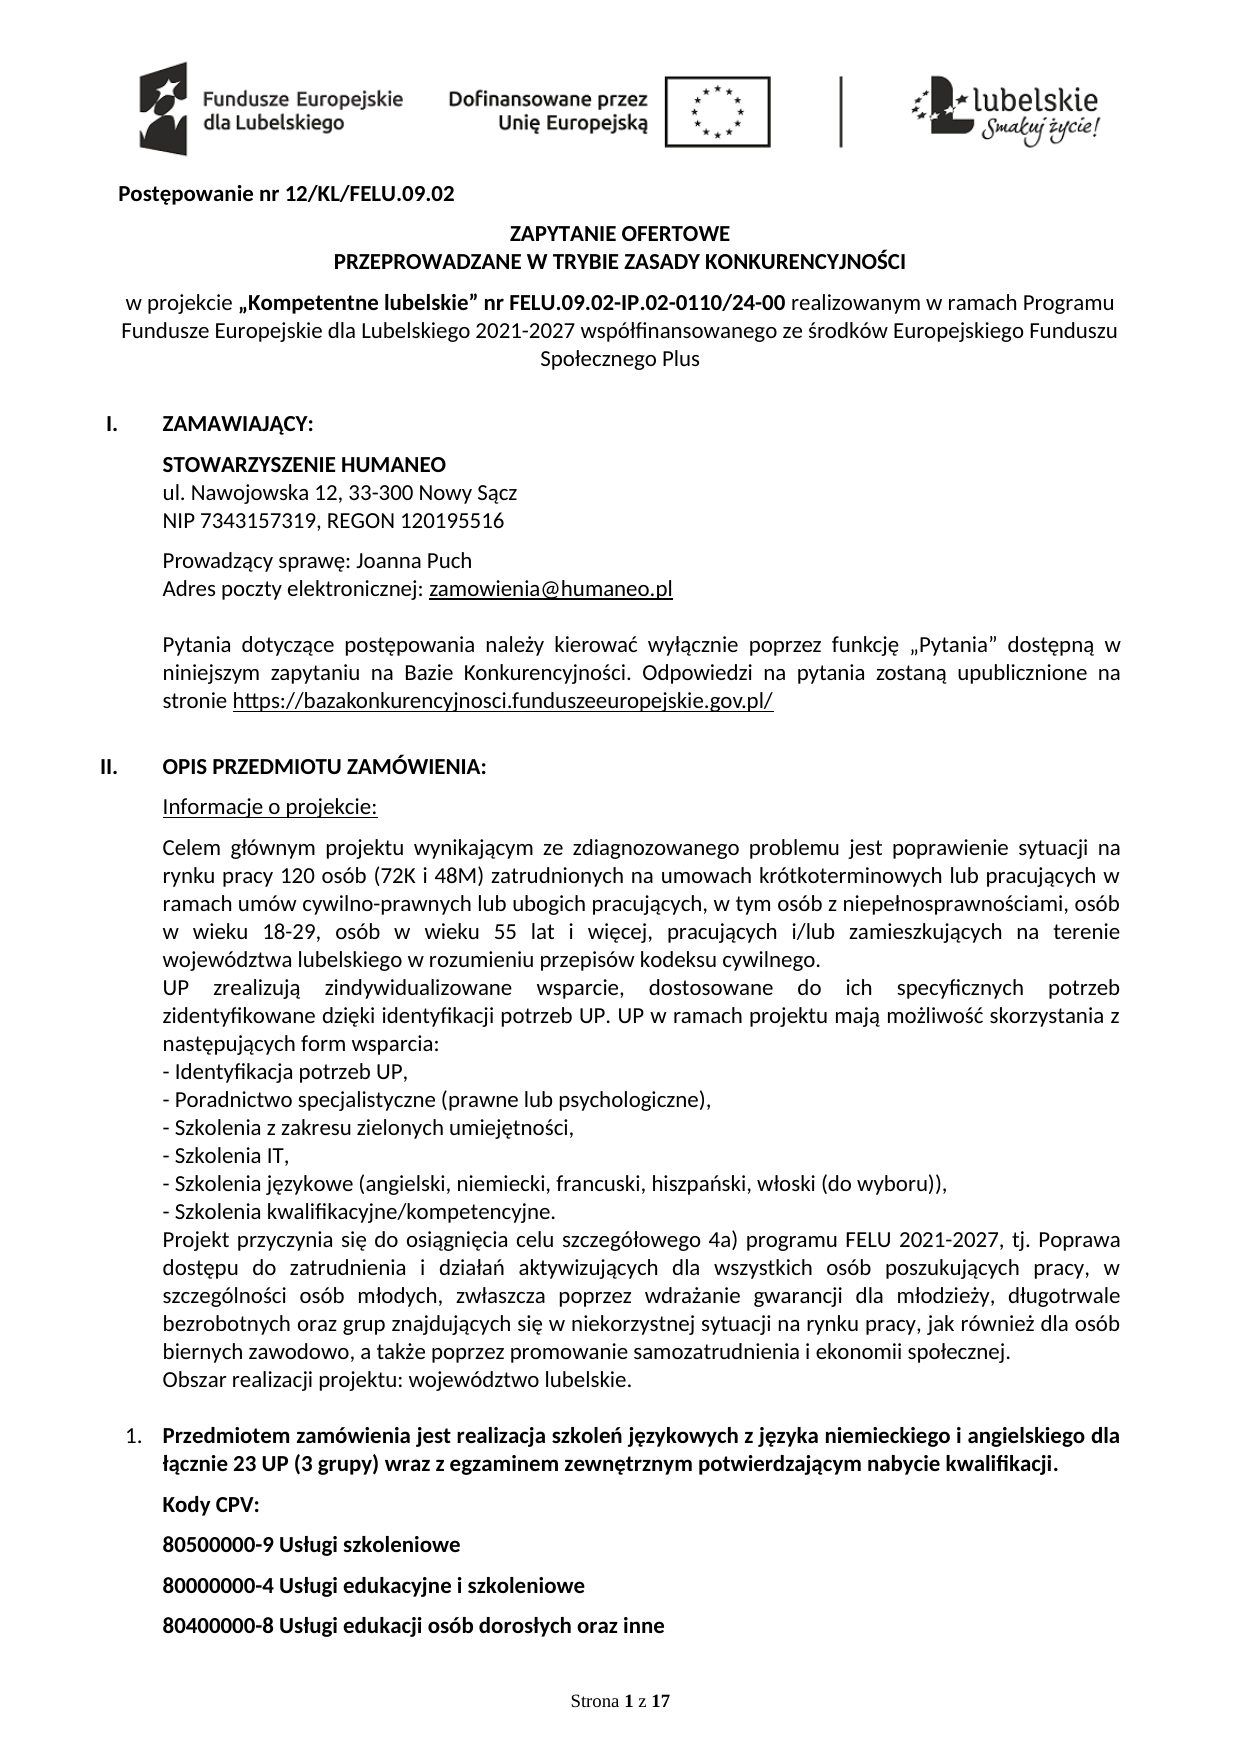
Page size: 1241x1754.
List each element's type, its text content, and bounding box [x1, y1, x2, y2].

text w projekcie „Kompetentne lubelskie” nr FELU.09.02-IP.02-0110/24-00 realizowanym w ramach Programu Fundusze Europejskie dla Lubelskiego 2021-2027 współfinansowanego ze środków Europejskiego Funduszu Społecznego Plus [118, 288, 1122, 372]
list Opis przedmiotu zamówienia: [118, 752, 1122, 780]
text - Poradnictwo specjalistyczne (prawne lub psychologiczne), [162, 1085, 1122, 1113]
list ZAMAWIAJĄCY: [118, 409, 1122, 437]
list Informacje o projekcie: [162, 792, 1122, 821]
text Obszar realizacji projektu: województwo lubelskie. [162, 1365, 1122, 1393]
text UP zrealizują zindywidualizowane wsparcie, dostosowane do ich specyficznych potrzeb zidentyfikowane dzięki identyfikacji potrzeb UP. UP w ramach projektu mają możliwość skorzystania z następujących form wsparcia: [162, 973, 1122, 1057]
picture [118, 41, 1123, 179]
text - Szkolenia kwalifikacyjne/kompetencyjne. [162, 1197, 1122, 1225]
text Pytania dotyczące postępowania należy kierować wyłącznie poprzez funkcję „Pytania” dostępną w niniejszym zapytaniu na Bazie Konkurencyjności. Odpowiedzi na pytania zostaną upublicznione na stronie https://bazakonkurencyjnosci.funduszeeuropejskie.gov.pl/ [162, 630, 1122, 714]
text - Szkolenia z zakresu zielonych umiejętności, [162, 1113, 1122, 1141]
text - Identyfikacja potrzeb UP, [162, 1057, 1122, 1085]
list Kody CPV: [162, 1490, 1122, 1518]
text Postępowanie nr 12/KL/FELU.09.02 [118, 179, 1122, 207]
text Prowadzący sprawę: Joanna Puch [162, 546, 874, 574]
text ZAPYTANIE OFERTOWE [118, 219, 1122, 247]
text 80400000-8 Usługi edukacji osób dorosłych oraz inne [118, 1612, 1122, 1639]
list STOWARZYSZENIE HUMANEO ul. Nawojowska 12, 33-300 Nowy Sącz NIP 7343157319, REGON 120195516 [162, 450, 1122, 534]
text Projekt przyczynia się do osiągnięcia celu szczegółowego 4a) programu FELU 2021-2027, tj. Poprawa dostępu do zatrudnienia i działań aktywizujących dla wszystkich osób poszukujących pracy, w szczególności osób młodych, zwłaszcza poprzez wdrażanie gwarancji dla młodzieży, długotrwale bezrobotnych oraz grup znajdujących się w niekorzystnej sytuacji na rynku pracy, jak również dla osób biernych zawodowo, a także poprzez promowanie samozatrudnienia i ekonomii społecznej. [162, 1225, 1122, 1365]
text Adres poczty elektronicznej: zamowienia@humaneo.pl [162, 574, 1122, 602]
list PRZEPROWADZANE W TRYBIE ZASADY KONKURENCYJNOŚCI [118, 247, 1122, 275]
list Przedmiotem zamówienia jest realizacja szkoleń językowych z języka niemieckiego i angielskiego dla łącznie 23 UP (3 grupy) wraz z egzaminem zewnętrznym potwierdzającym nabycie kwalifikacji. [125, 1421, 1122, 1477]
text 80500000-9 Usługi szkoleniowe [118, 1531, 1122, 1558]
text - Szkolenia językowe (angielski, niemiecki, francuski, hiszpański, włoski (do wyboru)), [162, 1169, 1122, 1197]
text Celem głównym projektu wynikającym ze zdiagnozowanego problemu jest poprawienie sytuacji na rynku pracy 120 osób (72K i 48M) zatrudnionych na umowach krótkoterminowych lub pracujących w ramach umów cywilno-prawnych lub ubogich pracujących, w tym osób z niepełnosprawnościami, osób w wieku 18-29, osób w wieku 55 lat i więcej, pracujących i/lub zamieszkujących na terenie województwa lubelskiego w rozumieniu przepisów kodeksu cywilnego. [162, 833, 1122, 973]
text 80000000-4 Usługi edukacyjne i szkoleniowe [118, 1571, 1122, 1599]
text - Szkolenia IT, [162, 1141, 1122, 1169]
